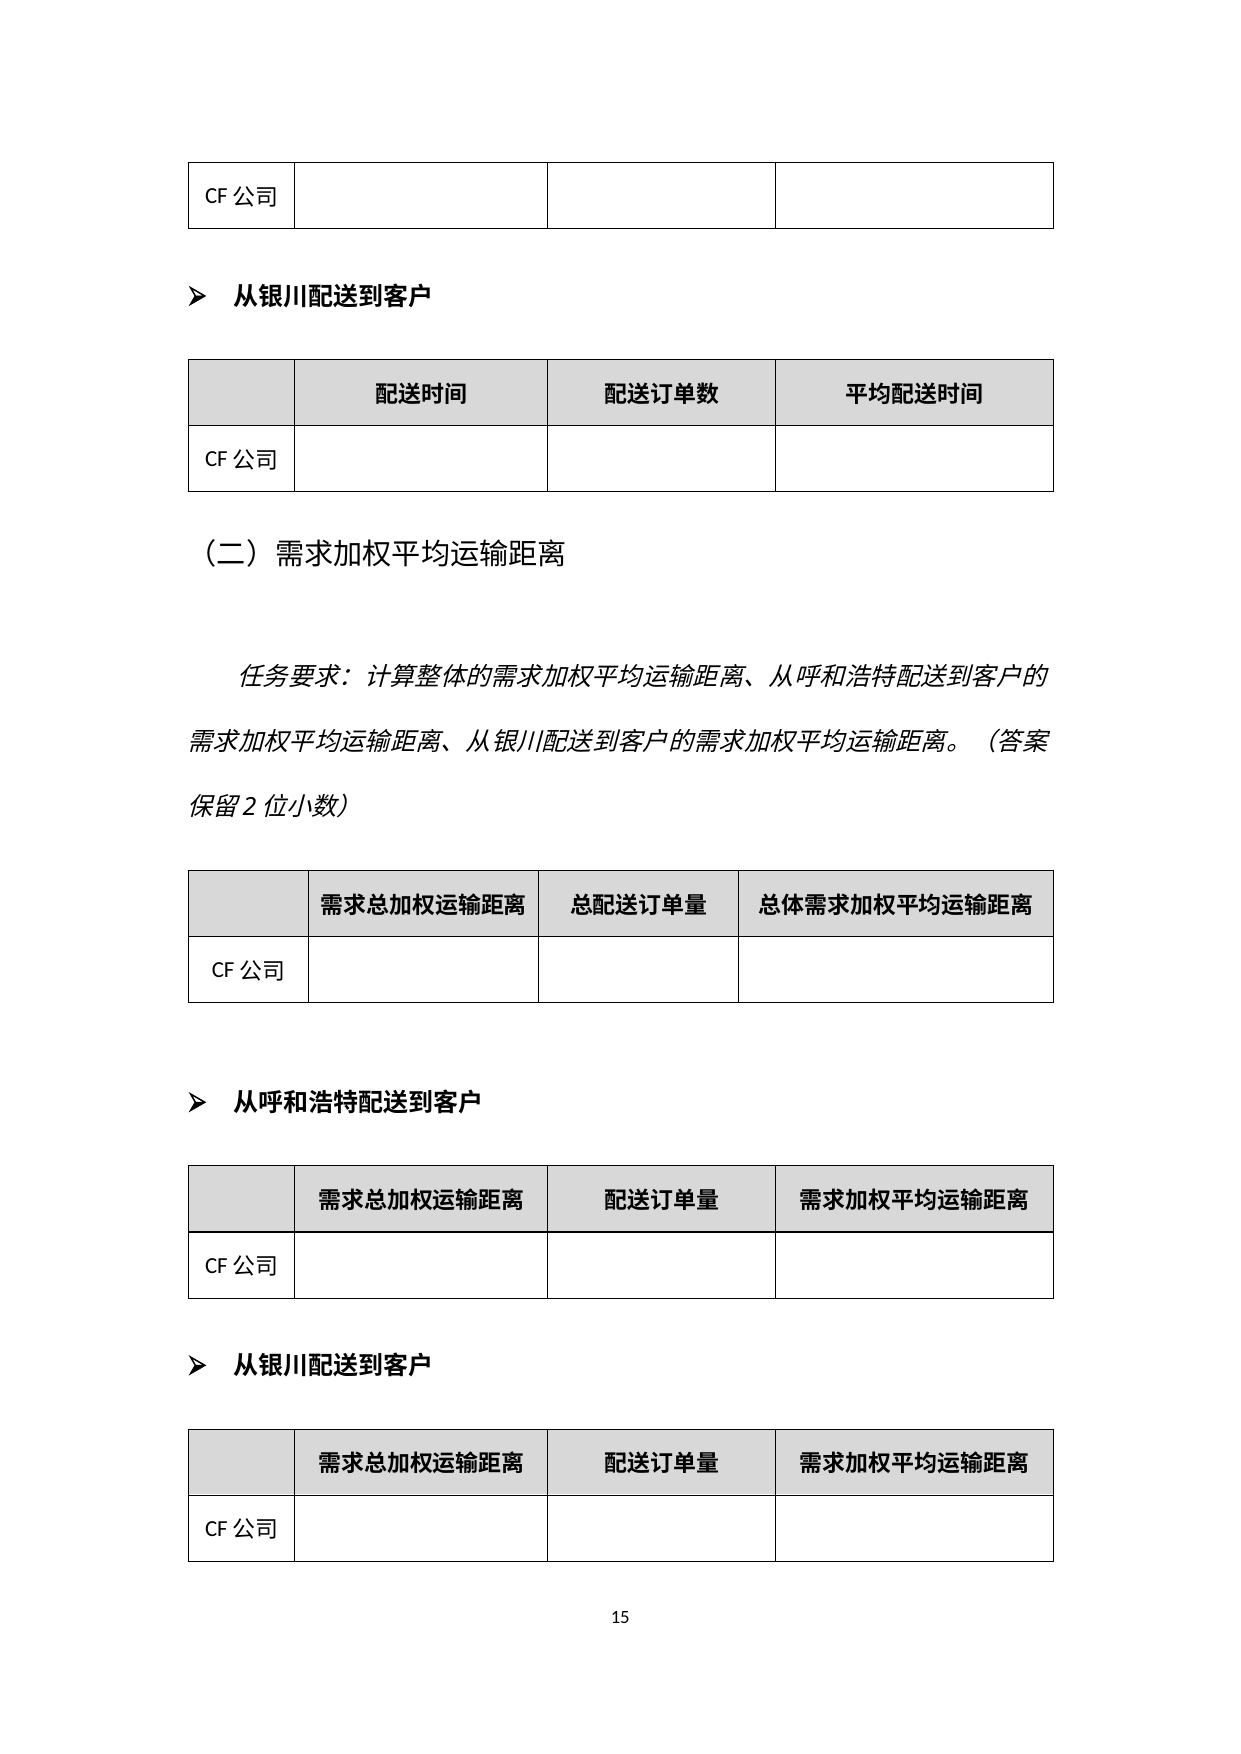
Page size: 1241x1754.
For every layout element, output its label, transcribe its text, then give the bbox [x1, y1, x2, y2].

subtitle （二）需求加权平均运输距离 [187, 519, 1053, 584]
table_cell [776, 1233, 1053, 1297]
table_cell [548, 1496, 775, 1561]
table_cell [295, 426, 547, 491]
text 任务要求：计算整体的需求加权平均运输距离、从呼和浩特配送到客户的需求加权平均运输距离、从银川配送到客户的需求加权平均运输距离。（答案保留2位小数） [187, 642, 1053, 837]
table_header 需求总加权运输距离 [295, 1166, 547, 1231]
table_header 配送订单量 [548, 1166, 775, 1231]
list 从银川配送到客户 [187, 1331, 1053, 1396]
table_cell [295, 1233, 547, 1297]
list 从银川配送到客户 [187, 262, 1053, 327]
table_cell [295, 163, 547, 228]
table_cell CF公司 [189, 426, 294, 491]
table_cell [776, 426, 1053, 491]
table_cell [539, 937, 738, 1002]
table_header [189, 1430, 294, 1494]
table_header 配送时间 [295, 360, 547, 425]
table_header 总配送订单量 [539, 871, 738, 936]
table_cell CF公司 [189, 1233, 294, 1297]
table_cell [548, 426, 775, 491]
table_header 总体需求加权平均运输距离 [739, 871, 1053, 936]
table_cell CF公司 [189, 163, 294, 228]
table_header 配送订单量 [548, 1430, 775, 1494]
table_header [189, 360, 294, 425]
list 从呼和浩特配送到客户 [187, 1068, 1053, 1133]
table_header 配送订单数 [548, 360, 775, 425]
table_cell [739, 937, 1053, 1002]
table_header 需求加权平均运输距离 [776, 1430, 1053, 1494]
table_header 需求总加权运输距离 [309, 871, 538, 936]
table_header 需求总加权运输距离 [295, 1430, 547, 1494]
table_header [189, 871, 308, 936]
table_cell [548, 163, 775, 228]
table_cell CF公司 [189, 937, 308, 1002]
table_cell CF公司 [189, 1496, 294, 1561]
table_cell [776, 1496, 1053, 1561]
table_cell [548, 1233, 775, 1297]
table_cell [295, 1496, 547, 1561]
table_header 需求加权平均运输距离 [776, 1166, 1053, 1231]
table_cell [309, 937, 538, 1002]
table_cell [776, 163, 1053, 228]
table_header [189, 1166, 294, 1231]
table_header 平均配送时间 [776, 360, 1053, 425]
